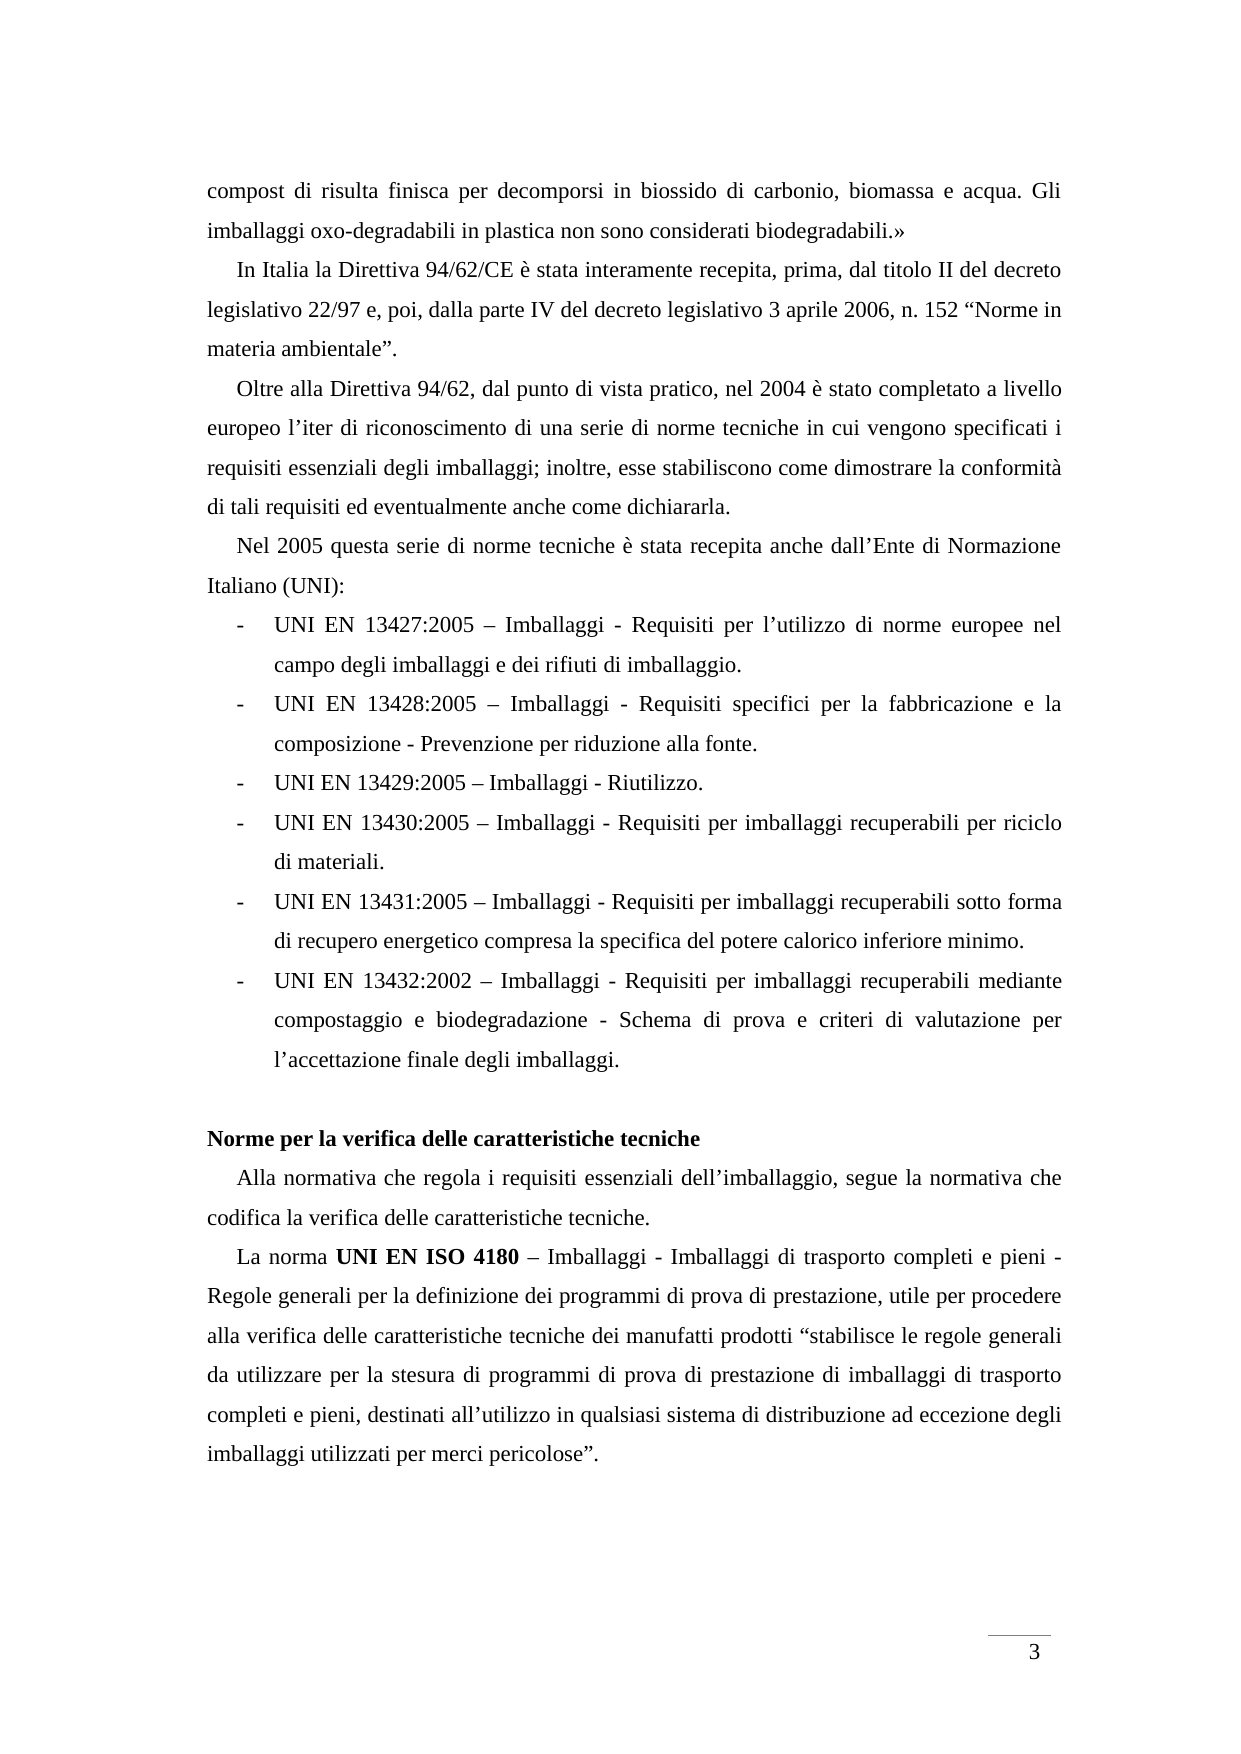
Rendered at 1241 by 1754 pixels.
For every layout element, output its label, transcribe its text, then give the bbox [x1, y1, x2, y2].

text Nel 2005 questa serie di norme tecniche è stata recepita anche dall’Ente di Normazione Italiano (UNI): [207, 532, 1063, 598]
list UNI EN 13432:2002 – Imballaggi - Requisiti per imballaggi recuperabili mediante compostaggio e biodegradazione - Schema di prova e criteri di valutazione per l’accettazione finale degli imballaggi. [236, 967, 1063, 1072]
text La norma UNI EN ISO 4180 – Imballaggi - Imballaggi di trasporto completi e pieni - Regole generali per la definizione dei programmi di prova di prestazione, utile per procedere alla verifica delle caratteristiche tecniche dei manufatti prodotti “stabilisce le regole generali da utilizzare per la stesura di programmi di prova di prestazione di imballaggi di trasporto completi e pieni, destinati all’utilizzo in qualsiasi sistema di distribuzione ad eccezione degli imballaggi utilizzati per merci pericolose”. [207, 1243, 1063, 1467]
text Alla normativa che regola i requisiti essenziali dell’imballaggio, segue la normativa che codifica la verifica delle caratteristiche tecniche. [207, 1164, 1063, 1230]
list UNI EN 13428:2005 – Imballaggi - Requisiti specifici per la fabbricazione e la composizione - Prevenzione per riduzione alla fonte. [236, 690, 1063, 756]
text Norme per la verifica delle caratteristiche tecniche [207, 1125, 1063, 1151]
list UNI EN 13431:2005 – Imballaggi - Requisiti per imballaggi recuperabili sotto forma di recupero energetico compresa la specifica del potere calorico inferiore minimo. [236, 888, 1063, 954]
text In Italia la Direttiva 94/62/CE è stata interamente recepita, prima, dal titolo II del decreto legislativo 22/97 e, poi, dalla parte IV del decreto legislativo 3 aprile 2006, n. 152 “Norme in materia ambientale”. [207, 256, 1063, 361]
text Oltre alla Direttiva 94/62, dal punto di vista pratico, nel 2004 è stato completato a livello europeo l’iter di riconoscimento di una serie di norme tecniche in cui vengono specificati i requisiti essenziali degli imballaggi; inoltre, esse stabiliscono come dimostrare la conformità di tali requisiti ed eventualmente anche come dichiararla. [207, 374, 1063, 519]
list UNI EN 13429:2005 – Imballaggi - Riutilizzo. [236, 769, 1063, 796]
list UNI EN 13430:2005 – Imballaggi - Requisiti per imballaggi recuperabili per riciclo di materiali. [236, 809, 1063, 875]
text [207, 177, 1063, 243]
list UNI EN 13427:2005 – Imballaggi - Requisiti per l’utilizzo di norme europee nel campo degli imballaggi e dei rifiuti di imballaggio. [236, 611, 1063, 677]
